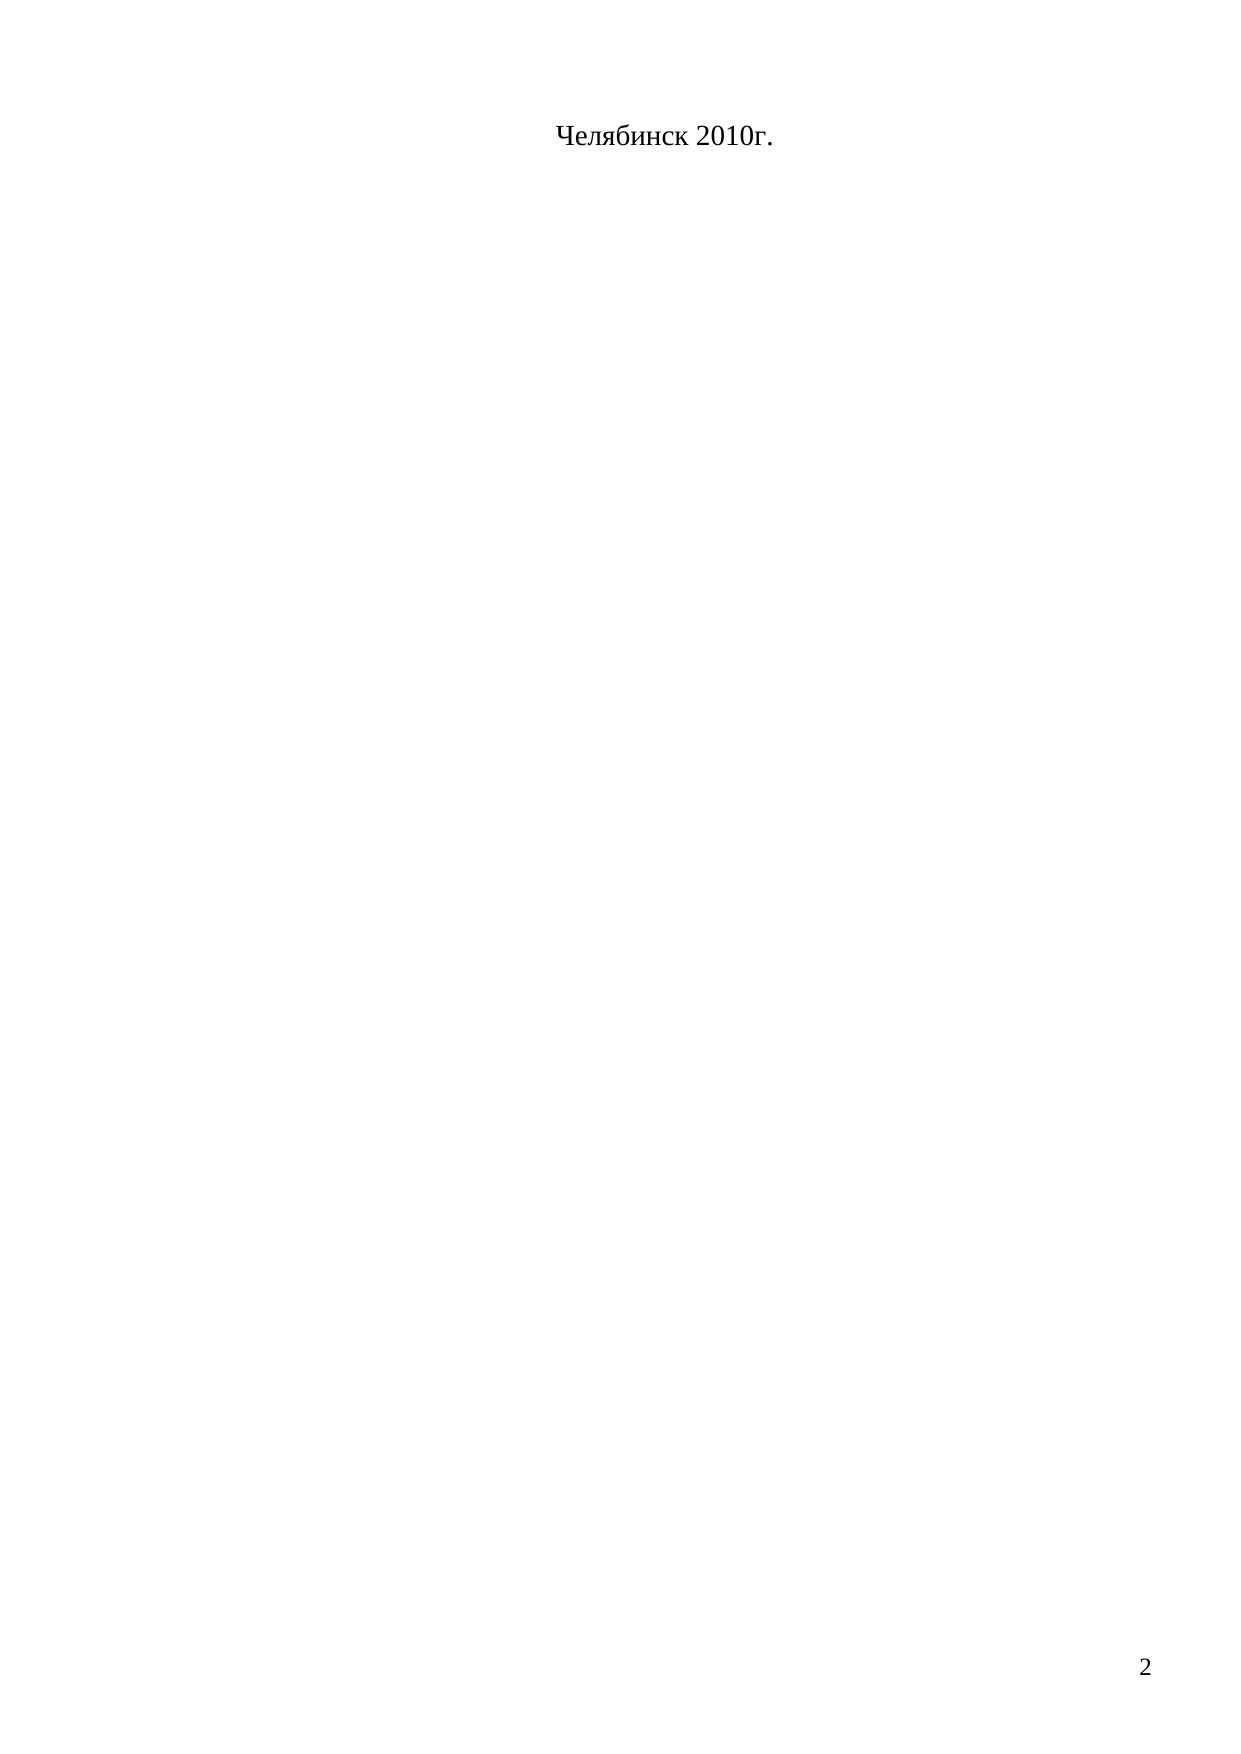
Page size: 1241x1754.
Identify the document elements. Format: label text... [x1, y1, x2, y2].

text Челябинск 2010г. [177, 118, 1152, 152]
